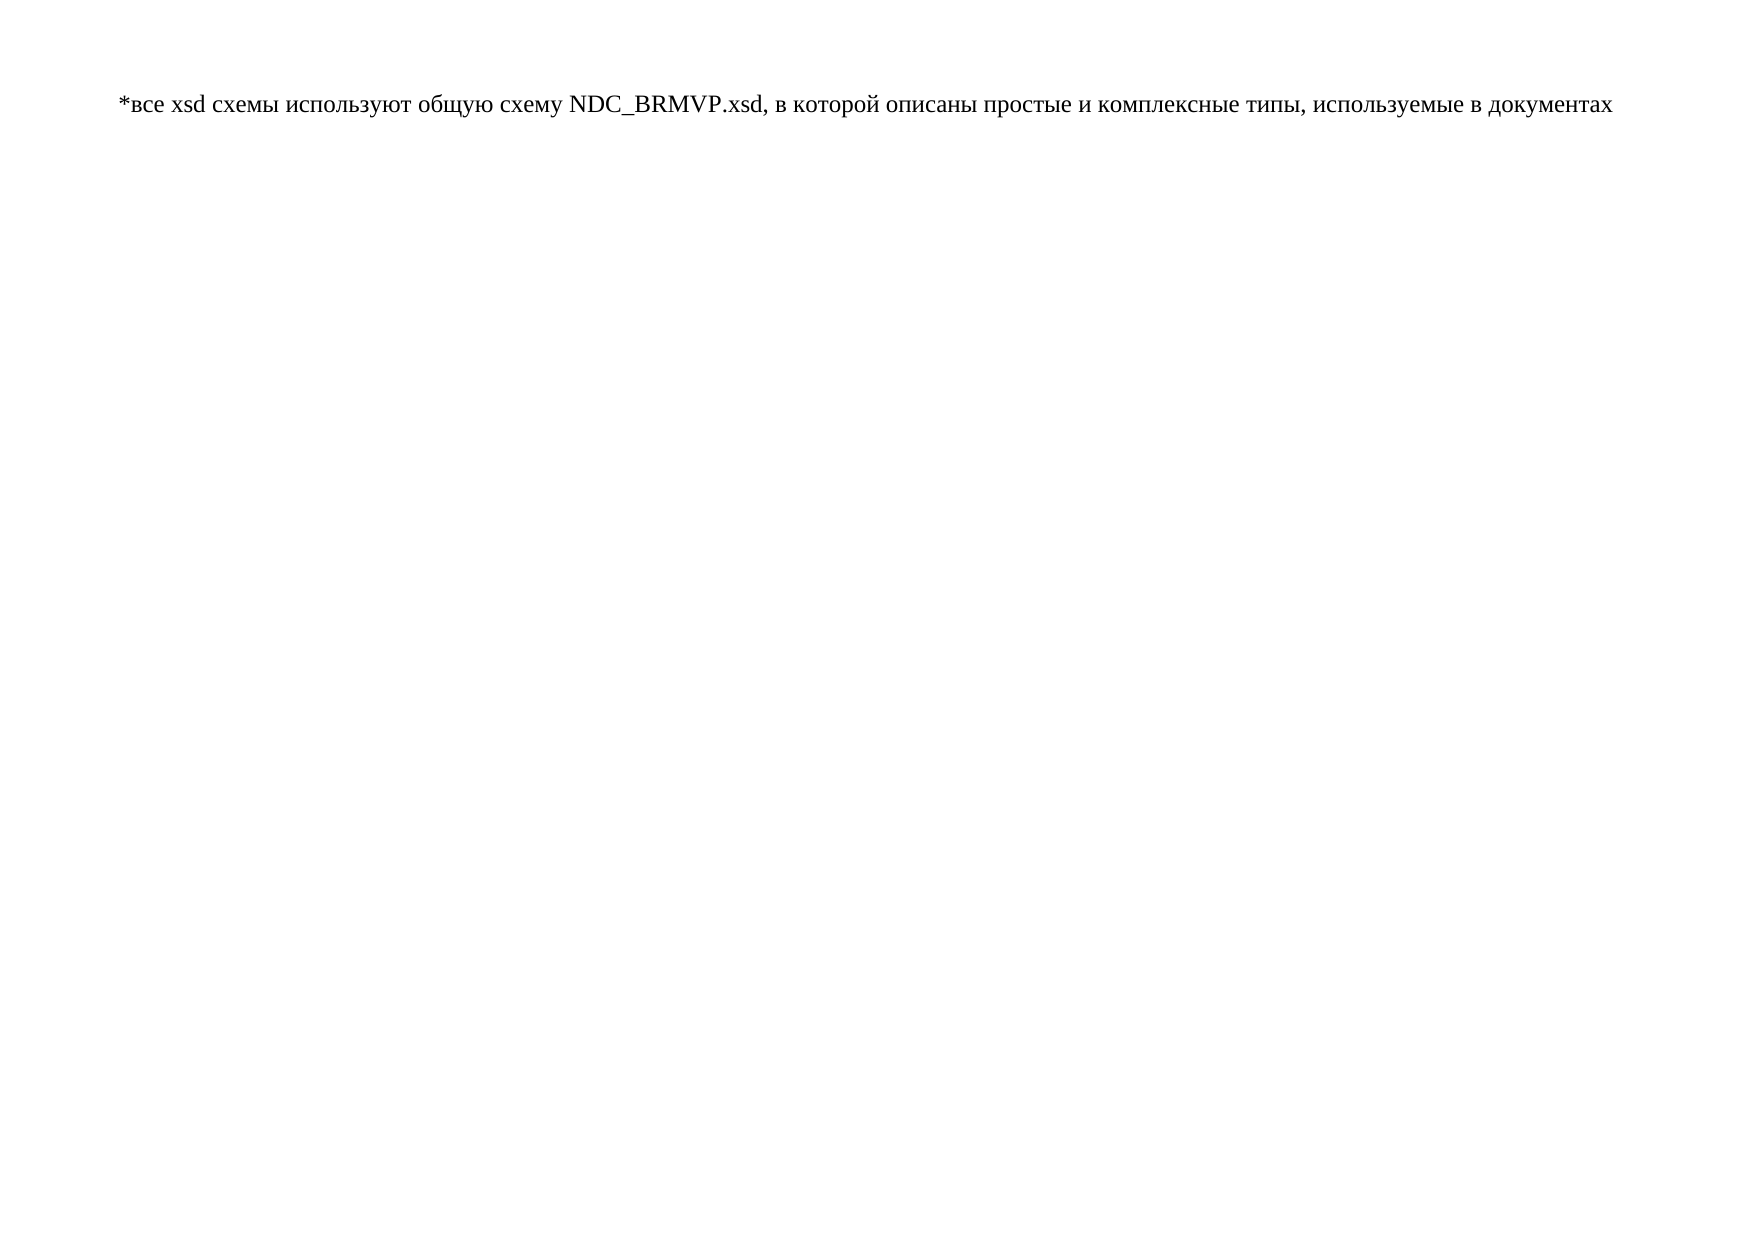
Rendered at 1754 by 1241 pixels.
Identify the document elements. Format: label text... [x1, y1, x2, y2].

list *все xsd схемы используют общую схему NDC_BRMVP.xsd, в которой описаны простые и комплексные типы, используемые в документах [118, 89, 1636, 117]
